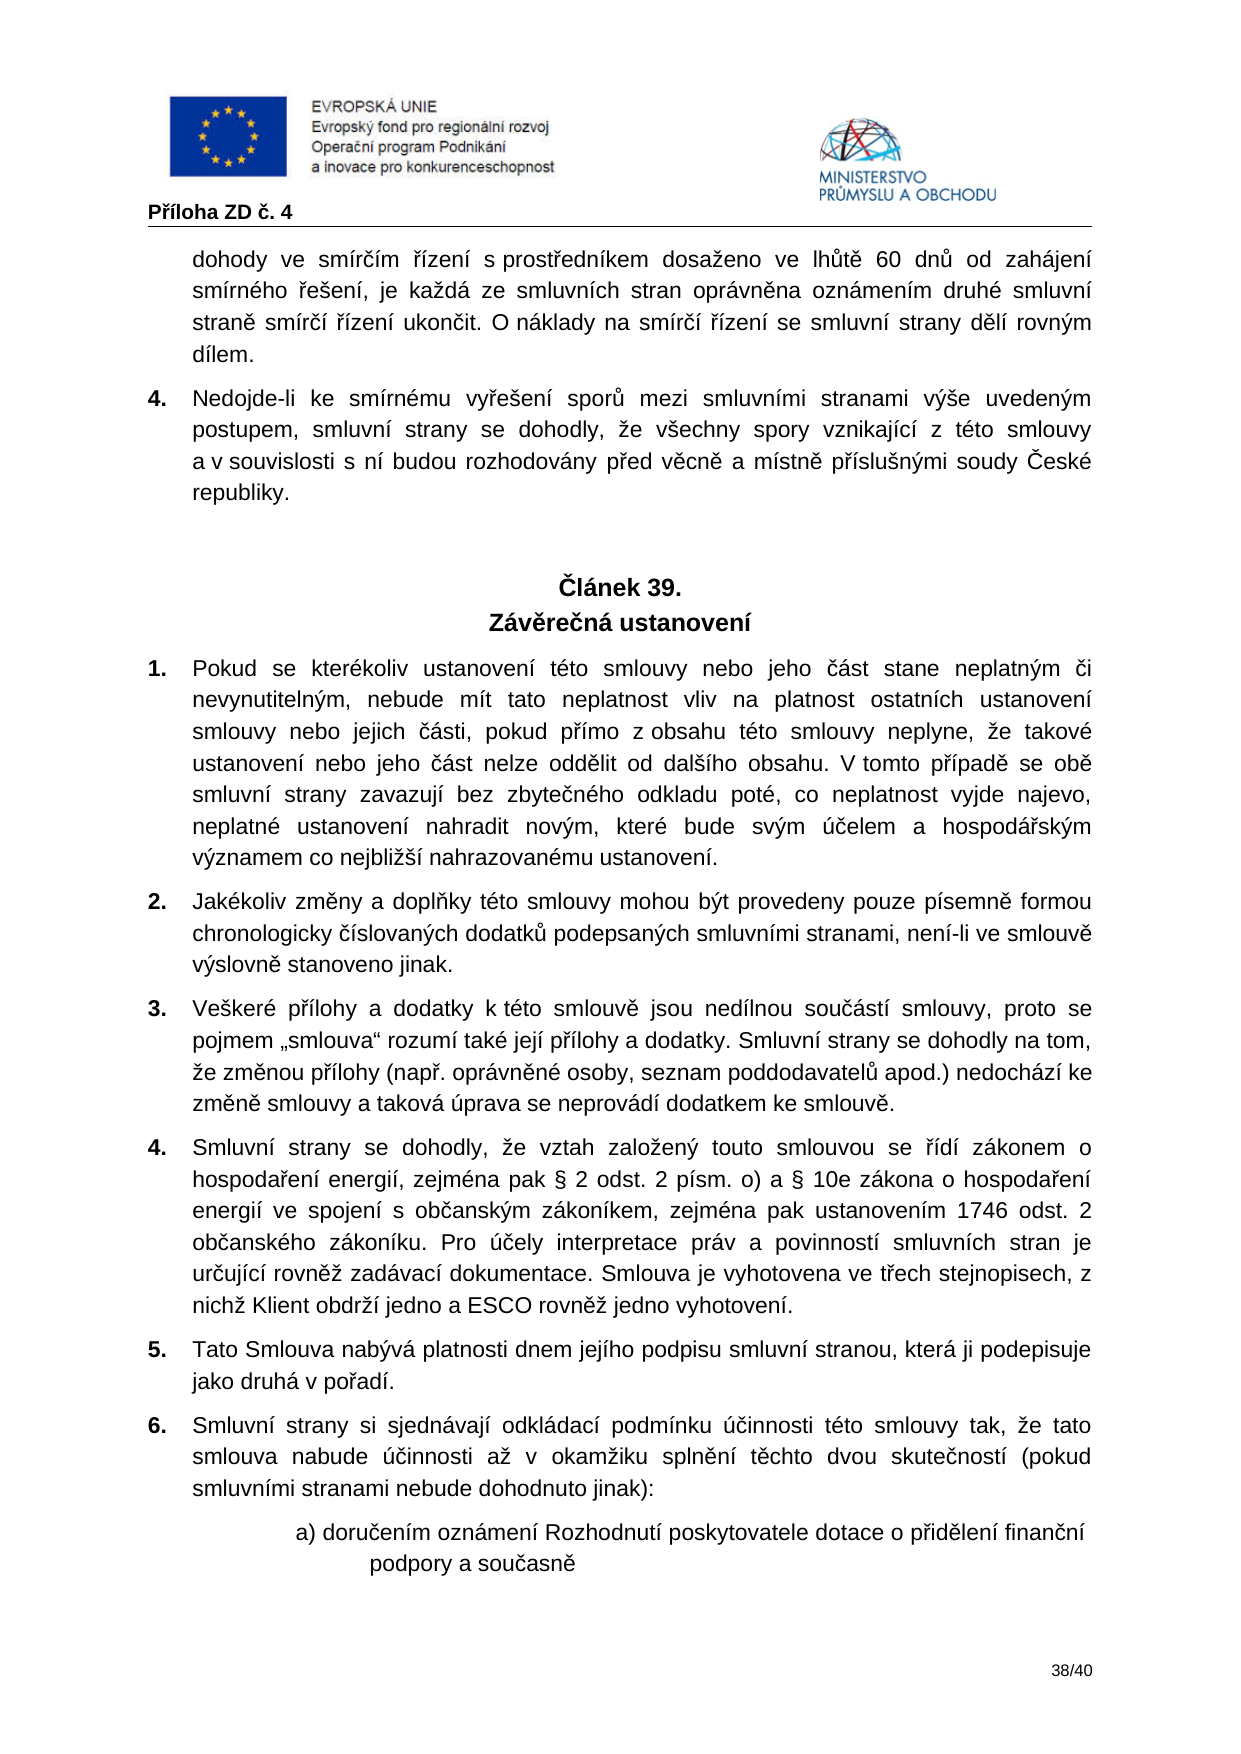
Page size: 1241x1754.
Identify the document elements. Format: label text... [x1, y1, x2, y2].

subtitle Závěrečná ustanovení [148, 573, 1092, 637]
subtitle Smluvní strany si sjednávají odkládací podmínku účinnosti této smlouvy tak, že tato smlouva nabude účinnosti až v okamžiku splnění těchto dvou skutečností (pokud smluvními stranami nebude dohodnuto jinak): [148, 1412, 1092, 1501]
subtitle a) doručením oznámení Rozhodnutí poskytovatele dotace o přidělení finanční podpory a současně [192, 1519, 1092, 1577]
subtitle Pokud se kterékoliv ustanovení této smlouvy nebo jeho část stane neplatným či nevynutitelným, nebude mít tato neplatnost vliv na platnost ostatních ustanovení smlouvy nebo jejich části, pokud přímo z obsahu této smlouvy neplyne, že takové ustanovení nebo jeho část nelze oddělit od dalšího obsahu. V tomto případě se obě smluvní strany zavazují bez zbytečného odkladu poté, co neplatnost vyjde najevo, neplatné ustanovení nahradit novým, které bude svým účelem a hospodářským významem co nejbližší nahrazovanému ustanovení. [148, 655, 1092, 871]
subtitle Nedojde-li ke smírnému vyřešení sporů mezi smluvními stranami výše uvedeným postupem, smluvní strany se dohodly, že všechny spory vznikající z této smlouvy a v souvislosti s ní budou rozhodovány před věcně a místně příslušnými soudy České republiky. [148, 384, 1092, 506]
picture [819, 118, 996, 201]
picture [147, 73, 607, 201]
subtitle Jakékoliv změny a doplňky této smlouvy mohou být provedeny pouze písemně formou chronologicky číslovaných dodatků podepsaných smluvními stranami, není-li ve smlouvě výslovně stanoveno jinak. [148, 888, 1092, 978]
subtitle Smluvní strany se dohodly, že vztah založený touto smlouvou se řídí zákonem o hospodaření energií, zejména pak § 2 odst. 2 písm. o) a § 10e zákona o hospodaření energií ve spojení s občanským zákoníkem, zejména pak ustanovením 1746 odst. 2 občanského zákoníku. Pro účely interpretace práv a povinností smluvních stran je určující rovněž zadávací dokumentace. Smlouva je vyhotovena ve třech stejnopisech, z nichž Klient obdrží jedno a ESCO rovněž jedno vyhotovení. [148, 1134, 1092, 1318]
subtitle Veškeré přílohy a dodatky k této smlouvě jsou nedílnou součástí smlouvy, proto se pojmem „smlouva“ rozumí také její přílohy a dodatky. Smluvní strany se dohodly na tom, že změnou přílohy (např. oprávněné osoby, seznam poddodavatelů apod.) nedochází ke změně smlouvy a taková úprava se neprovádí dodatkem ke smlouvě. [148, 995, 1092, 1116]
subtitle Tato Smlouva nabývá platnosti dnem jejího podpisu smluvní stranou, která ji podepisuje jako druhá v pořadí. [148, 1336, 1092, 1394]
